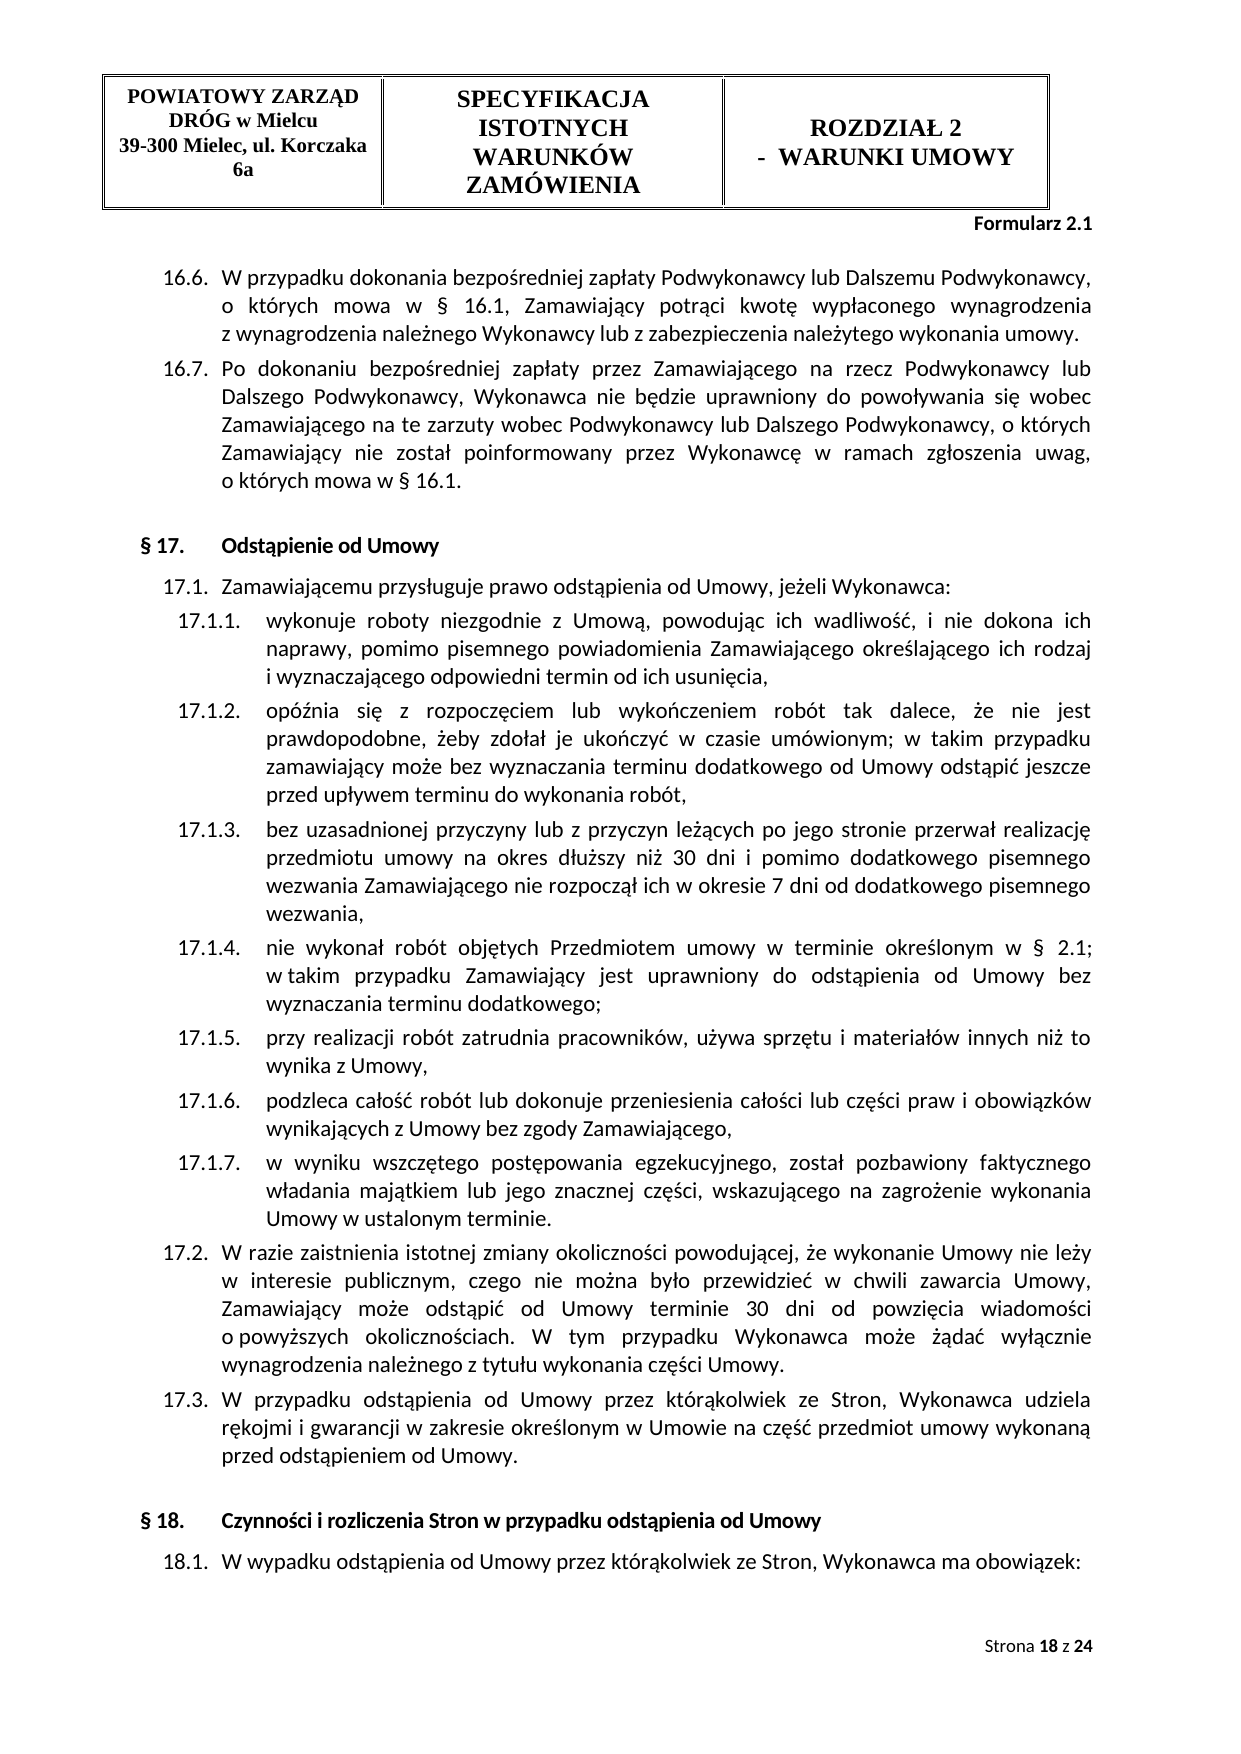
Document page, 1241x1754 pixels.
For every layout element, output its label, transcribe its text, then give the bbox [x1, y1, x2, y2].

subtitle Odstąpienie od Umowy [162, 531, 1093, 559]
subtitle Czynności i rozliczenia Stron w przypadku odstąpienia od Umowy [162, 1506, 1093, 1534]
subtitle W przypadku dokonania bezpośredniej zapłaty Podwykonawcy lub Dalszemu Podwykonawcy, o których mowa w § 16.1, Zamawiający potrąci kwotę wypłaconego wynagrodzenia z wynagrodzenia należnego Wykonawcy lub z zabezpieczenia należytego wykonania umowy. [162, 263, 1093, 347]
subtitle W przypadku odstąpienia od Umowy przez którąkolwiek ze Stron, Wykonawca udziela rękojmi i gwarancji w zakresie określonym w Umowie na część przedmiot umowy wykonaną przed odstąpieniem od Umowy. [162, 1385, 1093, 1469]
subtitle podzleca całość robót lub dokonuje przeniesienia całości lub części praw i obowiązków wynikających z Umowy bez zgody Zamawiającego, [177, 1086, 1093, 1142]
subtitle Zamawiającemu przysługuje prawo odstąpienia od Umowy, jeżeli Wykonawca: [162, 572, 1093, 600]
subtitle wykonuje roboty niezgodnie z Umową, powodując ich wadliwość, i nie dokona ich naprawy, pomimo pisemnego powiadomienia Zamawiającego określającego ich rodzaj i wyznaczającego odpowiedni termin od ich usunięcia, [177, 606, 1093, 690]
subtitle przy realizacji robót zatrudnia pracowników, używa sprzętu i materiałów innych niż to wynika z Umowy, [177, 1023, 1093, 1079]
subtitle W razie zaistnienia istotnej zmiany okoliczności powodującej, że wykonanie Umowy nie leży w interesie publicznym, czego nie można było przewidzieć w chwili zawarcia Umowy, Zamawiający może odstąpić od Umowy terminie 30 dni od powzięcia wiadomości o powyższych okolicznościach. W tym przypadku Wykonawca może żądać wyłącznie wynagrodzenia należnego z tytułu wykonania części Umowy. [162, 1238, 1093, 1378]
subtitle w wyniku wszczętego postępowania egzekucyjnego, został pozbawiony faktycznego władania majątkiem lub jego znacznej części, wskazującego na zagrożenie wykonania Umowy w ustalonym terminie. [177, 1148, 1093, 1232]
subtitle Po dokonaniu bezpośredniej zapłaty przez Zamawiającego na rzecz Podwykonawcy lub Dalszego Podwykonawcy, Wykonawca nie będzie uprawniony do powoływania się wobec Zamawiającego na te zarzuty wobec Podwykonawcy lub Dalszego Podwykonawcy, o których Zamawiający nie został poinformowany przez Wykonawcę w ramach zgłoszenia uwag, o których mowa w § 16.1. [162, 354, 1093, 494]
subtitle W wypadku odstąpienia od Umowy przez którąkolwiek ze Stron, Wykonawca ma obowiązek: [162, 1547, 1093, 1575]
subtitle nie wykonał robót objętych Przedmiotem umowy w terminie określonym w § 2.1; w takim przypadku Zamawiający jest uprawniony do odstąpienia od Umowy bez wyznaczania terminu dodatkowego; [177, 933, 1093, 1017]
subtitle opóźnia się z rozpoczęciem lub wykończeniem robót tak dalece, że nie jest prawdopodobne, żeby zdołał je ukończyć w czasie umówionym; w takim przypadku zamawiający może bez wyznaczania terminu dodatkowego od Umowy odstąpić jeszcze przed upływem terminu do wykonania robót, [177, 696, 1093, 808]
subtitle bez uzasadnionej przyczyny lub z przyczyn leżących po jego stronie przerwał realizację przedmiotu umowy na okres dłuższy niż 30 dni i pomimo dodatkowego pisemnego wezwania Zamawiającego nie rozpoczął ich w okresie 7 dni od dodatkowego pisemnego wezwania, [177, 815, 1093, 927]
